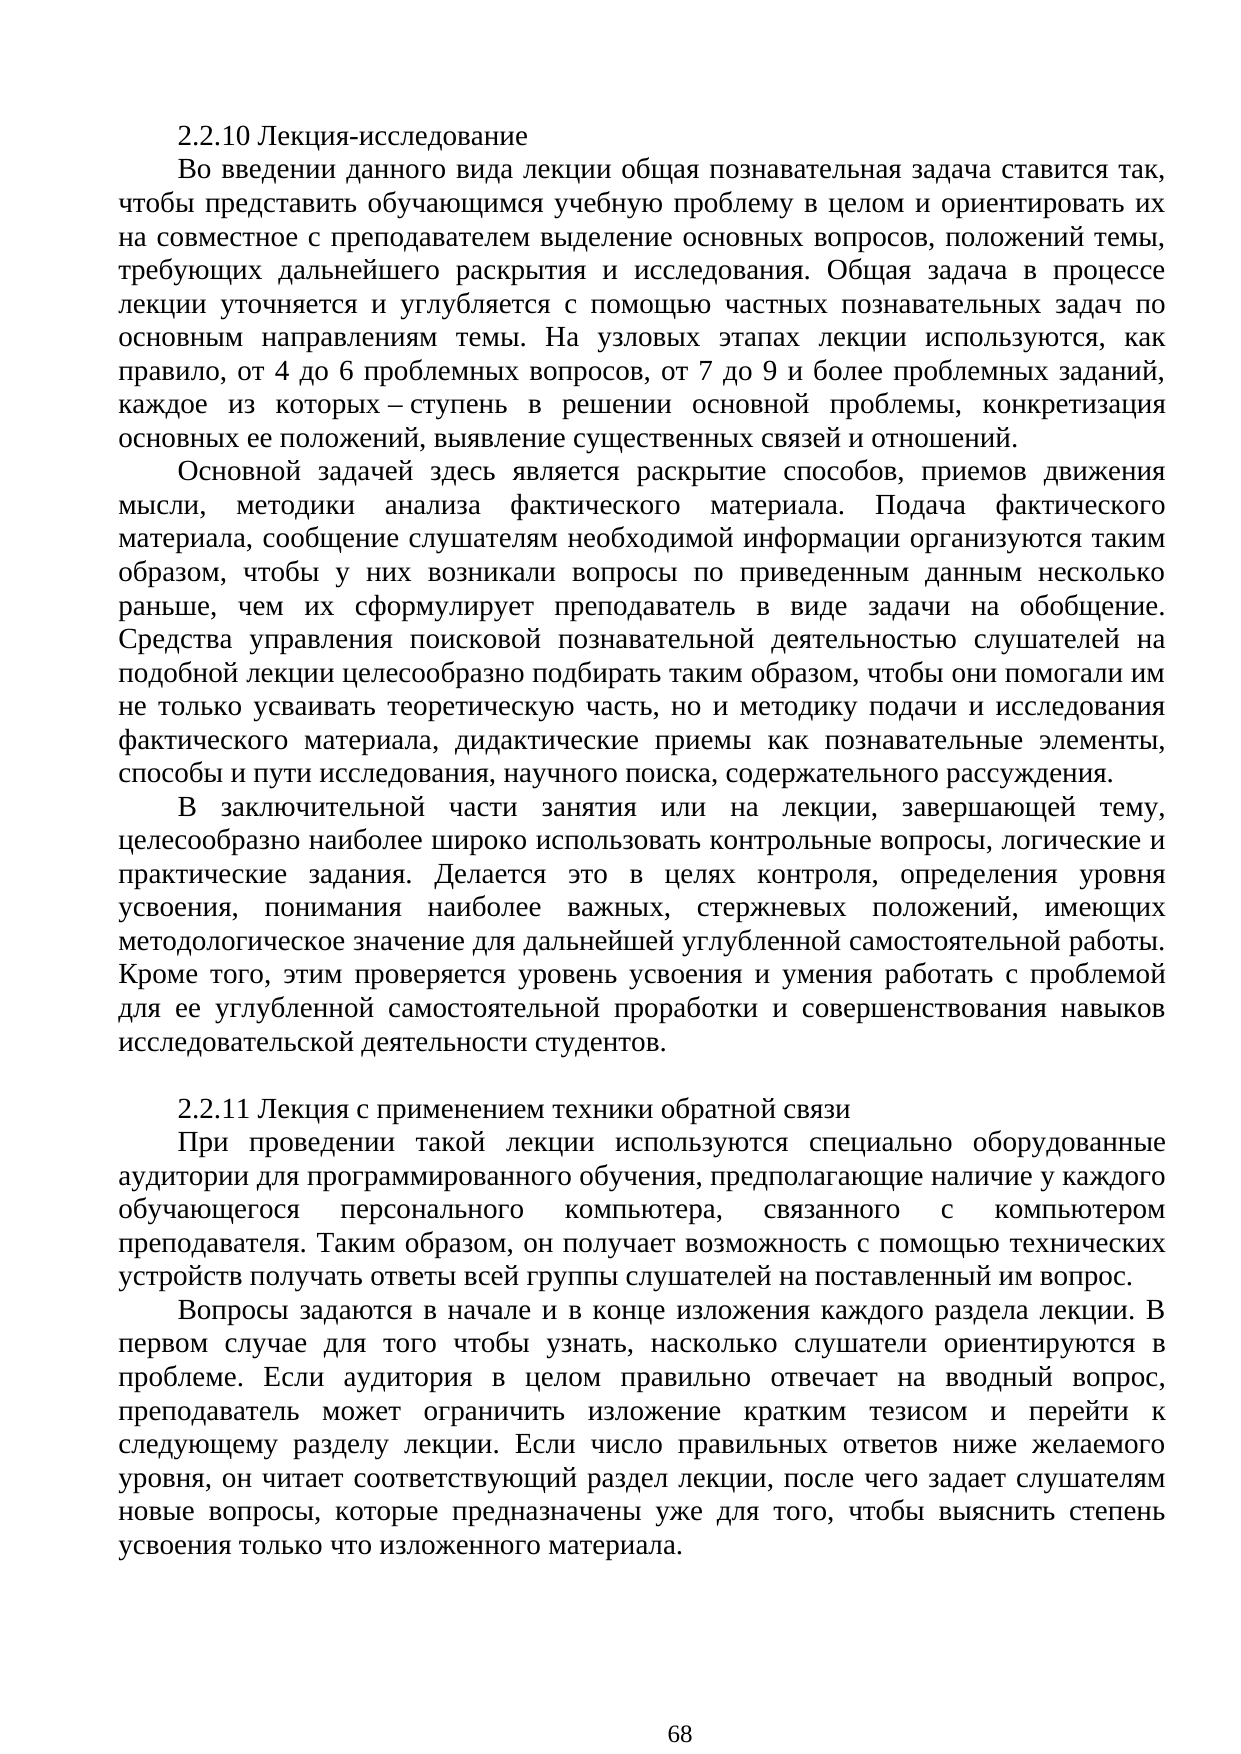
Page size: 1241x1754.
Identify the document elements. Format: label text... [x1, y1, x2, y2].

text 2.2.10 Лекция-исследование [118, 118, 1167, 152]
text При проведении такой лекции используются специально оборудованные аудитории для программированного обучения, предполагающие наличие у каждого обучающегося персонального компьютера, связанного с компьютером преподавателя. Таким образом, он получает возможность с помощью технических устройств получать ответы всей группы слушателей на поставленный им вопрос. [118, 1124, 1167, 1292]
text В заключительной части занятия или на лекции, завершающей тему, целесообразно наиболее широко использовать контрольные вопросы, логические и практические задания. Делается это в целях контроля, определения уровня усвоения, понимания наиболее важных, стержневых положений, имеющих методологическое значение для дальнейшей углубленной самостоятельной работы. Кроме того, этим проверяется уровень усвоения и умения работать с проблемой для ее углубленной самостоятельной проработки и совершенствования навыков исследовательской деятельности студентов. [118, 789, 1167, 1057]
text Основной задачей здесь является раскрытие способов, приемов движения мысли, методики анализа фактического материала. Подача фактического материала, сообщение слушателям необходимой информации организуются таким образом, чтобы у них возникали вопросы по приведенным данным несколько раньше, чем их сформулирует преподаватель в виде задачи на обобщение. Средства управления поисковой познавательной деятельностью слушателей на подобной лекции целесообразно подбирать таким образом, чтобы они помогали им не только усваивать теоретическую часть, но и методику подачи и исследования фактического материала, дидактические приемы как познавательные элементы, способы и пути исследования, научного поиска, содержательного рассуждения. [118, 453, 1167, 789]
text Во введении данного вида лекции общая познавательная задача ставится так, чтобы представить обучающимся учебную проблему в целом и ориентировать их на совместное с преподавателем выделение основных вопросов, положений темы, требующих дальнейшего раскрытия и исследования. Общая задача в процессе лекции уточняется и углубляется с помощью частных познавательных задач по основным направлениям темы. На узловых этапах лекции используются, как правило, от 4 до 6 проблемных вопросов, от 7 до 9 и более проблемных заданий, каждое из которых – ступень в решении основной проблемы, конкретизация основных ее положений, выявление существенных связей и отношений. [118, 152, 1167, 453]
text Вопросы задаются в начале и в конце изложения каждого раздела лекции. В первом случае для того чтобы узнать, насколько слушатели ориентируются в проблеме. Если аудитория в целом правильно отвечает на вводный вопрос, преподаватель может ограничить изложение кратким тезисом и перейти к следующему разделу лекции. Если число правильных ответов ниже желаемого уровня, он читает соответствующий раздел лекции, после чего задает слушателям новые вопросы, которые предназначены уже для того, чтобы выяснить степень усвоения только что изложенного материала. [118, 1292, 1167, 1560]
text 2.2.11 Лекция с применением техники обратной связи [118, 1091, 1167, 1124]
